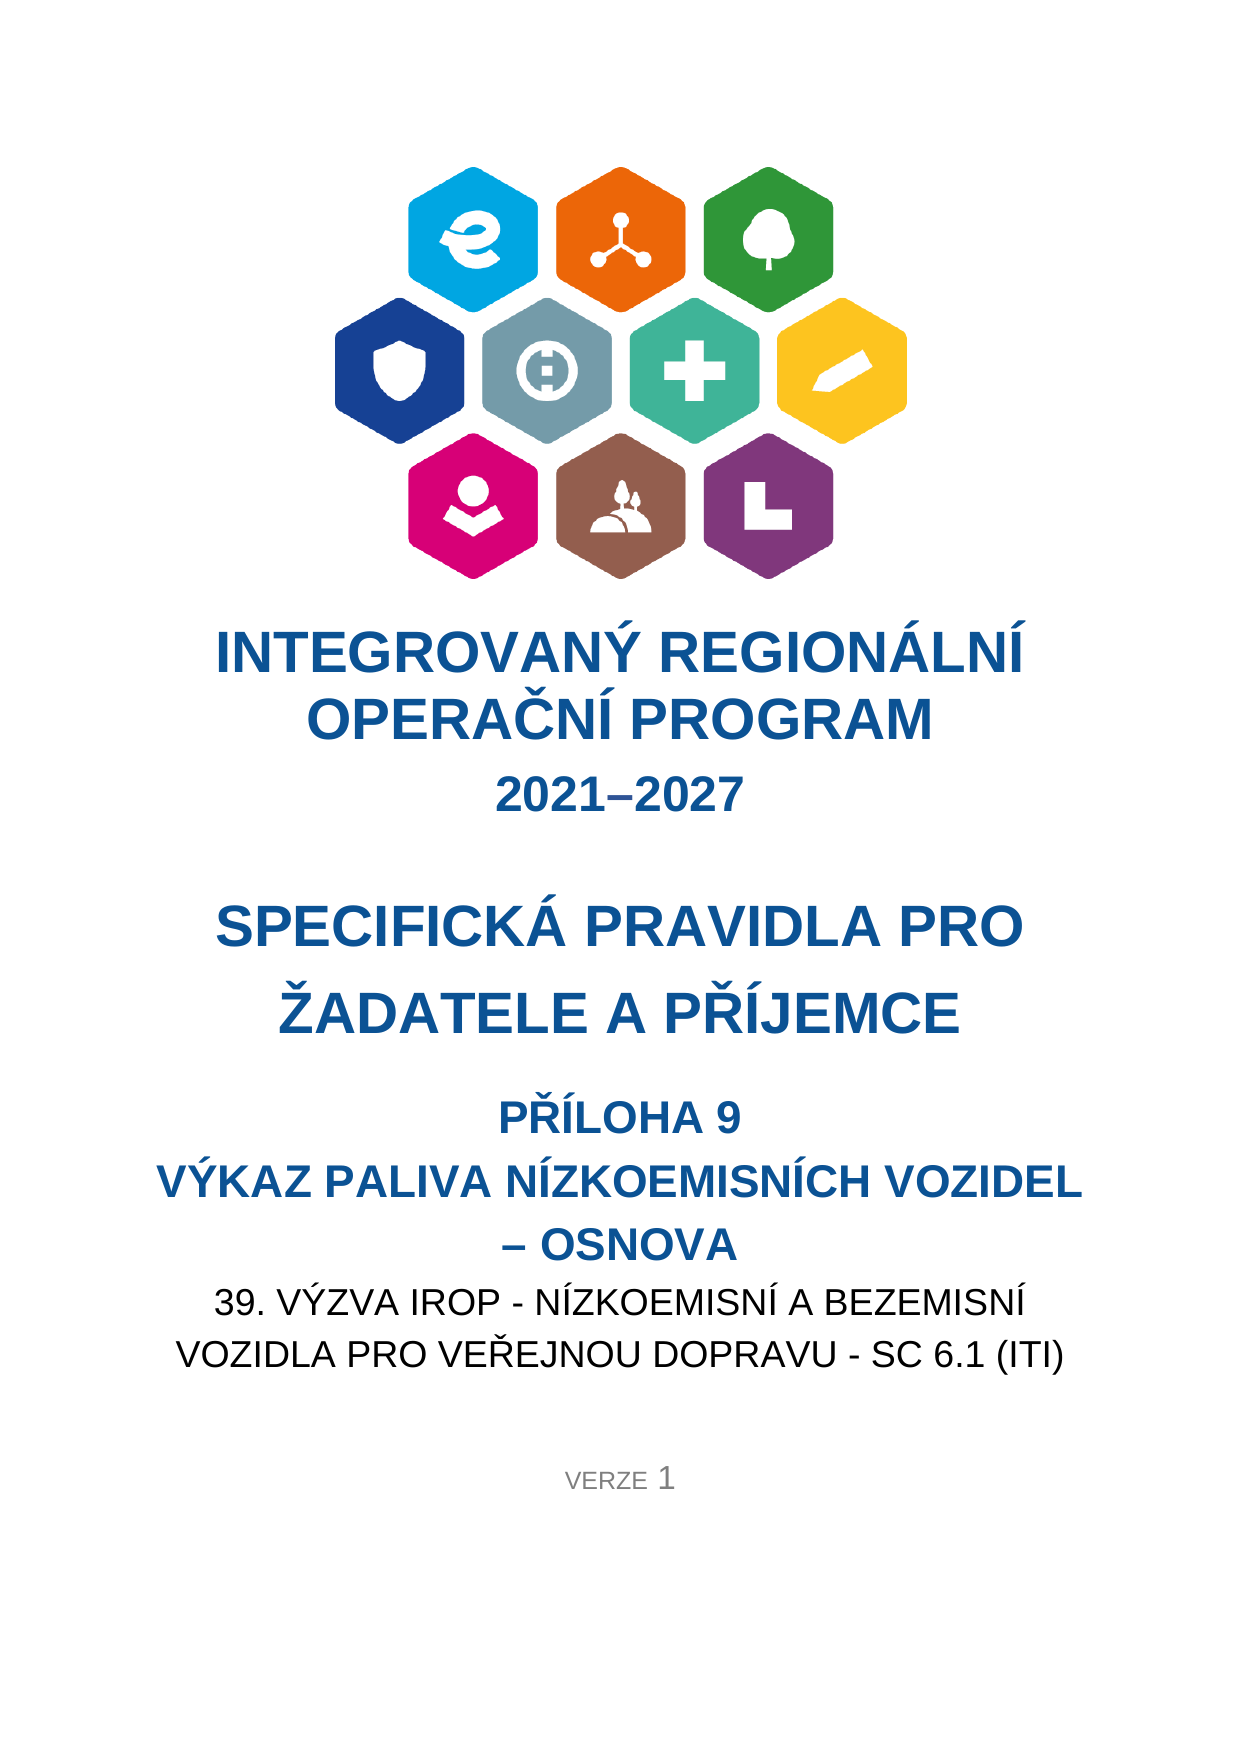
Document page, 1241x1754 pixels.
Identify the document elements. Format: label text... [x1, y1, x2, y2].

text 2021–2027 [148, 764, 1092, 821]
text VERZE 1 [148, 1458, 1092, 1497]
picture [324, 149, 912, 607]
text VÝKAZ PALIVA NÍZKOEMISNÍCH VOZIDEL – OSNOVA [148, 1154, 1092, 1270]
text 39. výzva irop - NÍZKOEMISNÍ A BEZEMISNÍ VOZIDLA PRO VEŘEJNOU DOPRAVU - SC 6.1 (ITI) [148, 1281, 1092, 1375]
text SPECIFICKÁ PRAVIDLA PRO ŽADATELE A PŘÍJEMCE [148, 891, 1092, 1046]
text PŘÍLOHA 9 [148, 1091, 1092, 1143]
